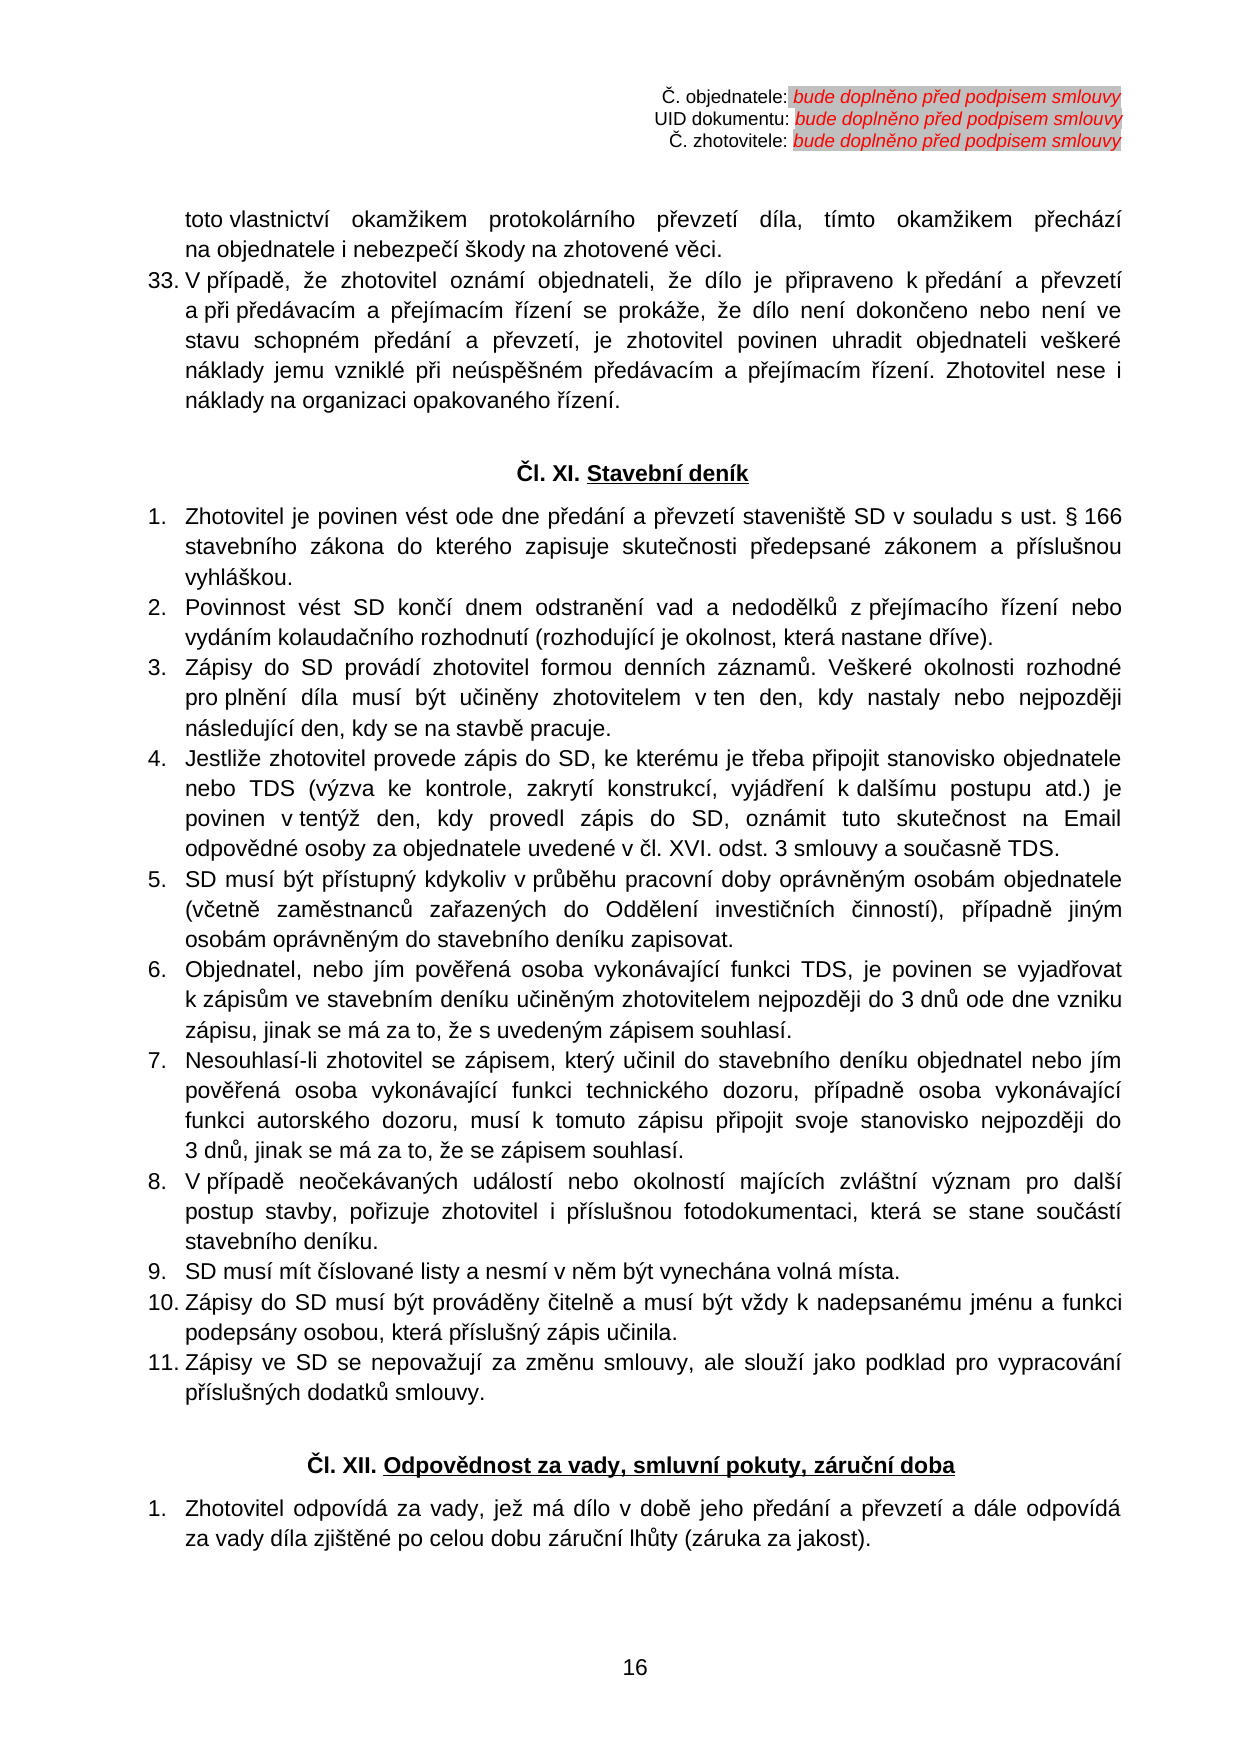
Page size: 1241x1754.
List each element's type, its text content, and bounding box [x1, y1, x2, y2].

text Stavební deník [148, 460, 1122, 487]
list Jestliže zhotovitel provede zápis do SD, ke kterému je třeba připojit stanovisko objednatele nebo TDS (výzva ke kontrole, zakrytí konstrukcí, vyjádření k dalšímu postupu atd.) je povinen v tentýž den, kdy provedl zápis do SD, oznámit tuto skutečnost na Email odpovědné osoby za objednatele uvedené v čl. XVI. odst. 3 smlouvy a současně TDS. [148, 745, 1122, 862]
list Zápisy do SD musí být prováděny čitelně a musí být vždy k nadepsanému jménu a funkci podepsány osobou, která příslušný zápis učinila. [148, 1288, 1122, 1345]
list Zhotovitel je povinen vést ode dne předání a převzetí staveniště SD v souladu s ust. § 166 stavebního zákona do kterého zapisuje skutečnosti předepsané zákonem a příslušnou vyhláškou. [148, 503, 1122, 590]
list Zápisy ve SD se nepovažují za změnu smlouvy, ale slouží jako podklad pro vypracování příslušných dodatků smlouvy. [148, 1349, 1122, 1405]
list V případě neočekávaných událostí nebo okolností majících zvláštní význam pro další postup stavby, pořizuje zhotovitel i příslušnou fotodokumentaci, která se stane součástí stavebního deníku. [148, 1168, 1122, 1254]
list Zápisy do SD provádí zhotovitel formou denních záznamů. Veškeré okolnosti rozhodné pro plnění díla musí být učiněny zhotovitelem v ten den, kdy nastaly nebo nejpozději následující den, kdy se na stavbě pracuje. [148, 654, 1122, 741]
list SD musí být přístupný kdykoliv v průběhu pracovní doby oprávněným osobám objednatele (včetně zaměstnanců zařazených do Oddělení investičních činností), případně jiným osobám oprávněným do stavebního deníku zapisovat. [148, 866, 1122, 952]
list Zhotovitel odpovídá za vady, jež má dílo v době jeho předání a převzetí a dále odpovídá za vady díla zjištěné po celou dobu záruční lhůty (záruka za jakost). [148, 1495, 1122, 1551]
list Povinnost vést SD končí dnem odstranění vad a nedodělků z přejímacího řízení nebo vydáním kolaudačního rozhodnutí (rozhodující je okolnost, která nastane dříve). [148, 594, 1122, 650]
text Odpovědnost za vady, smluvní pokuty, záruční doba [148, 1452, 1122, 1478]
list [148, 206, 1122, 263]
list Nesouhlasí-li zhotovitel se zápisem, který učinil do stavebního deníku objednatel nebo jím pověřená osoba vykonávající funkci technického dozoru, případně osoba vykonávající funkci autorského dozoru, musí k tomuto zápisu připojit svoje stanovisko nejpozději do 3 dnů, jinak se má za to, že se zápisem souhlasí. [148, 1047, 1122, 1164]
list Objednatel, nebo jím pověřená osoba vykonávající funkci TDS, je povinen se vyjadřovat k zápisům ve stavebním deníku učiněným zhotovitelem nejpozději do 3 dnů ode dne vzniku zápisu, jinak se má za to, že s uvedeným zápisem souhlasí. [148, 956, 1122, 1043]
list SD musí mít číslované listy a nesmí v něm být vynechána volná místa. [148, 1258, 1122, 1284]
list V případě, že zhotovitel oznámí objednateli, že dílo je připraveno k předání a převzetí a při předávacím a přejímacím řízení se prokáže, že dílo není dokončeno nebo není ve stavu schopném předání a převzetí, je zhotovitel povinen uhradit objednateli veškeré náklady jemu vzniklé při neúspěšném předávacím a přejímacím řízení. Zhotovitel nese i náklady na organizaci opakovaného řízení. [148, 267, 1122, 414]
